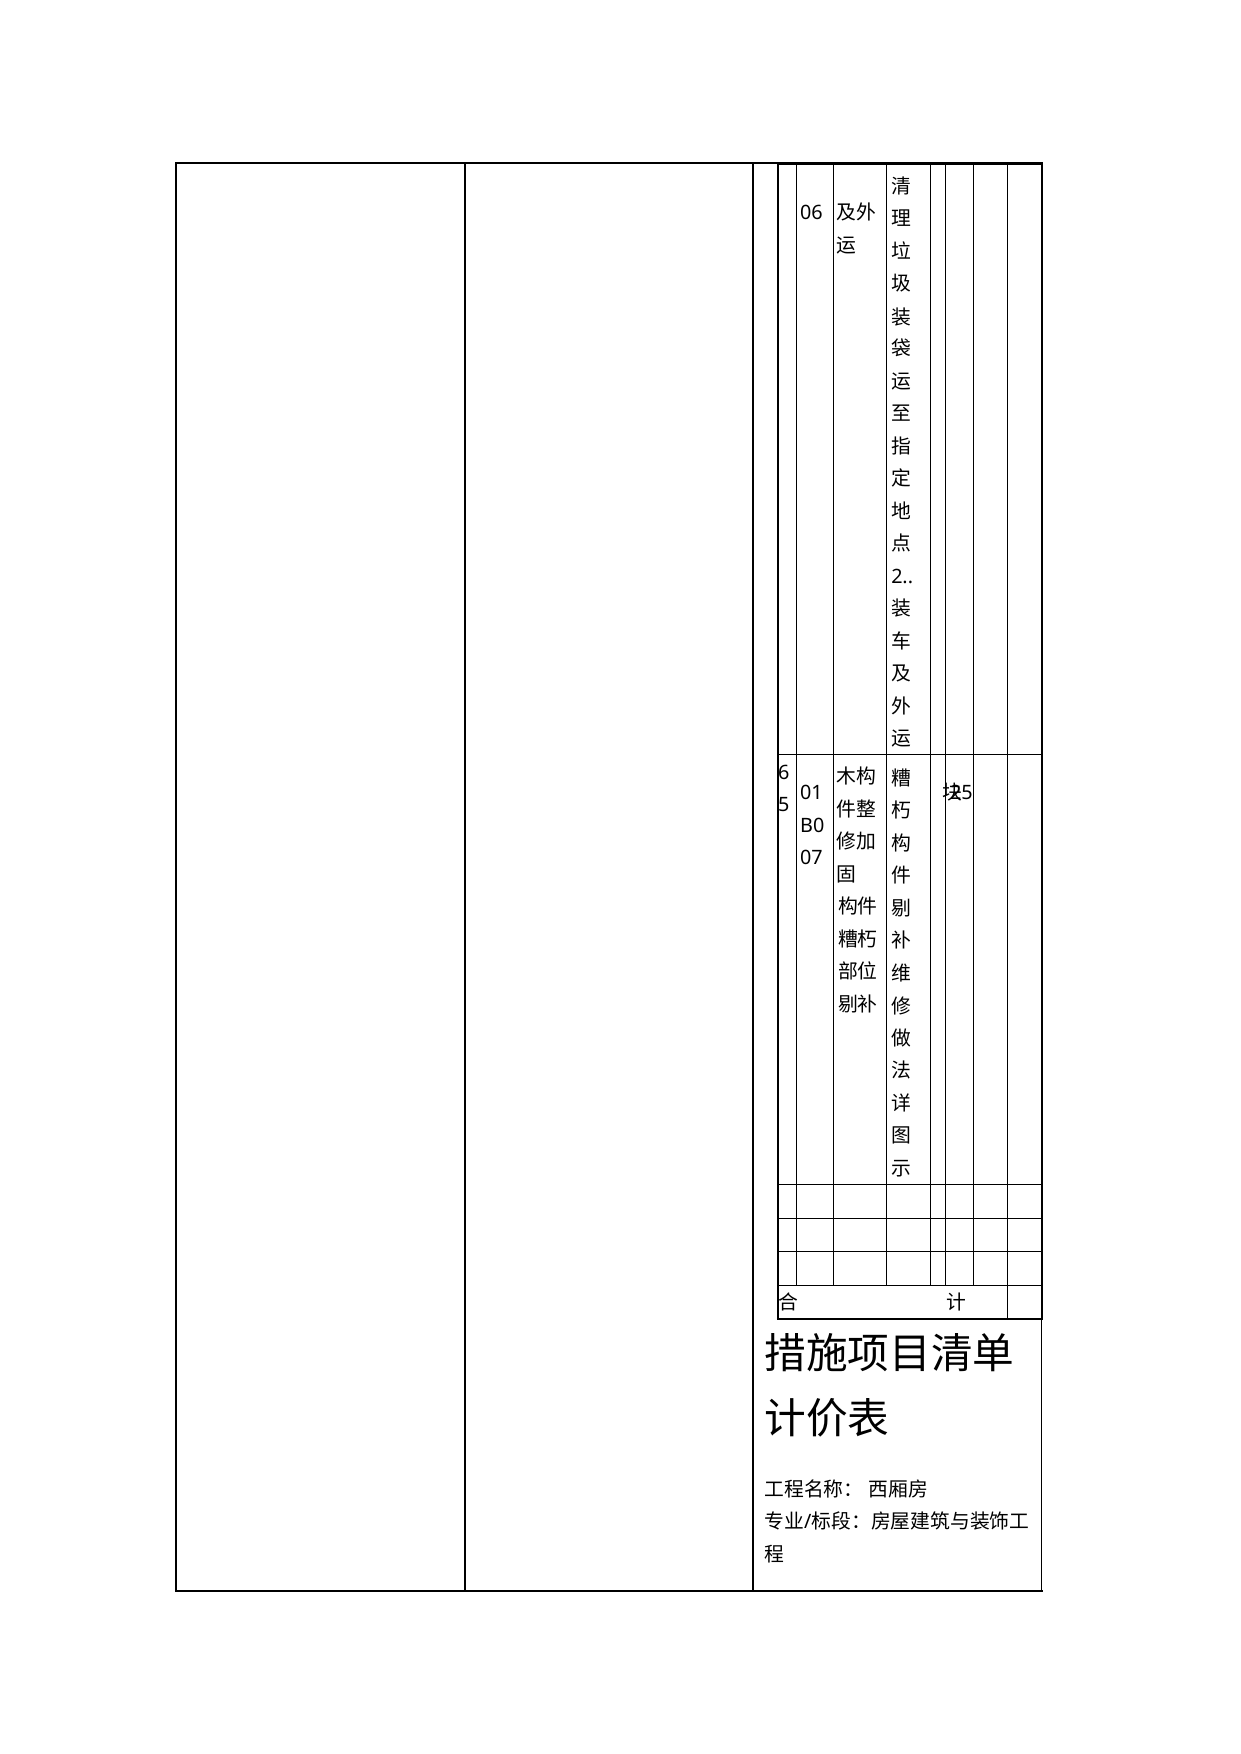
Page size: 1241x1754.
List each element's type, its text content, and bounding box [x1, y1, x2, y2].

table_cell [466, 164, 752, 1590]
table_cell 1 [177, 164, 464, 1590]
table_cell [754, 164, 1041, 1590]
